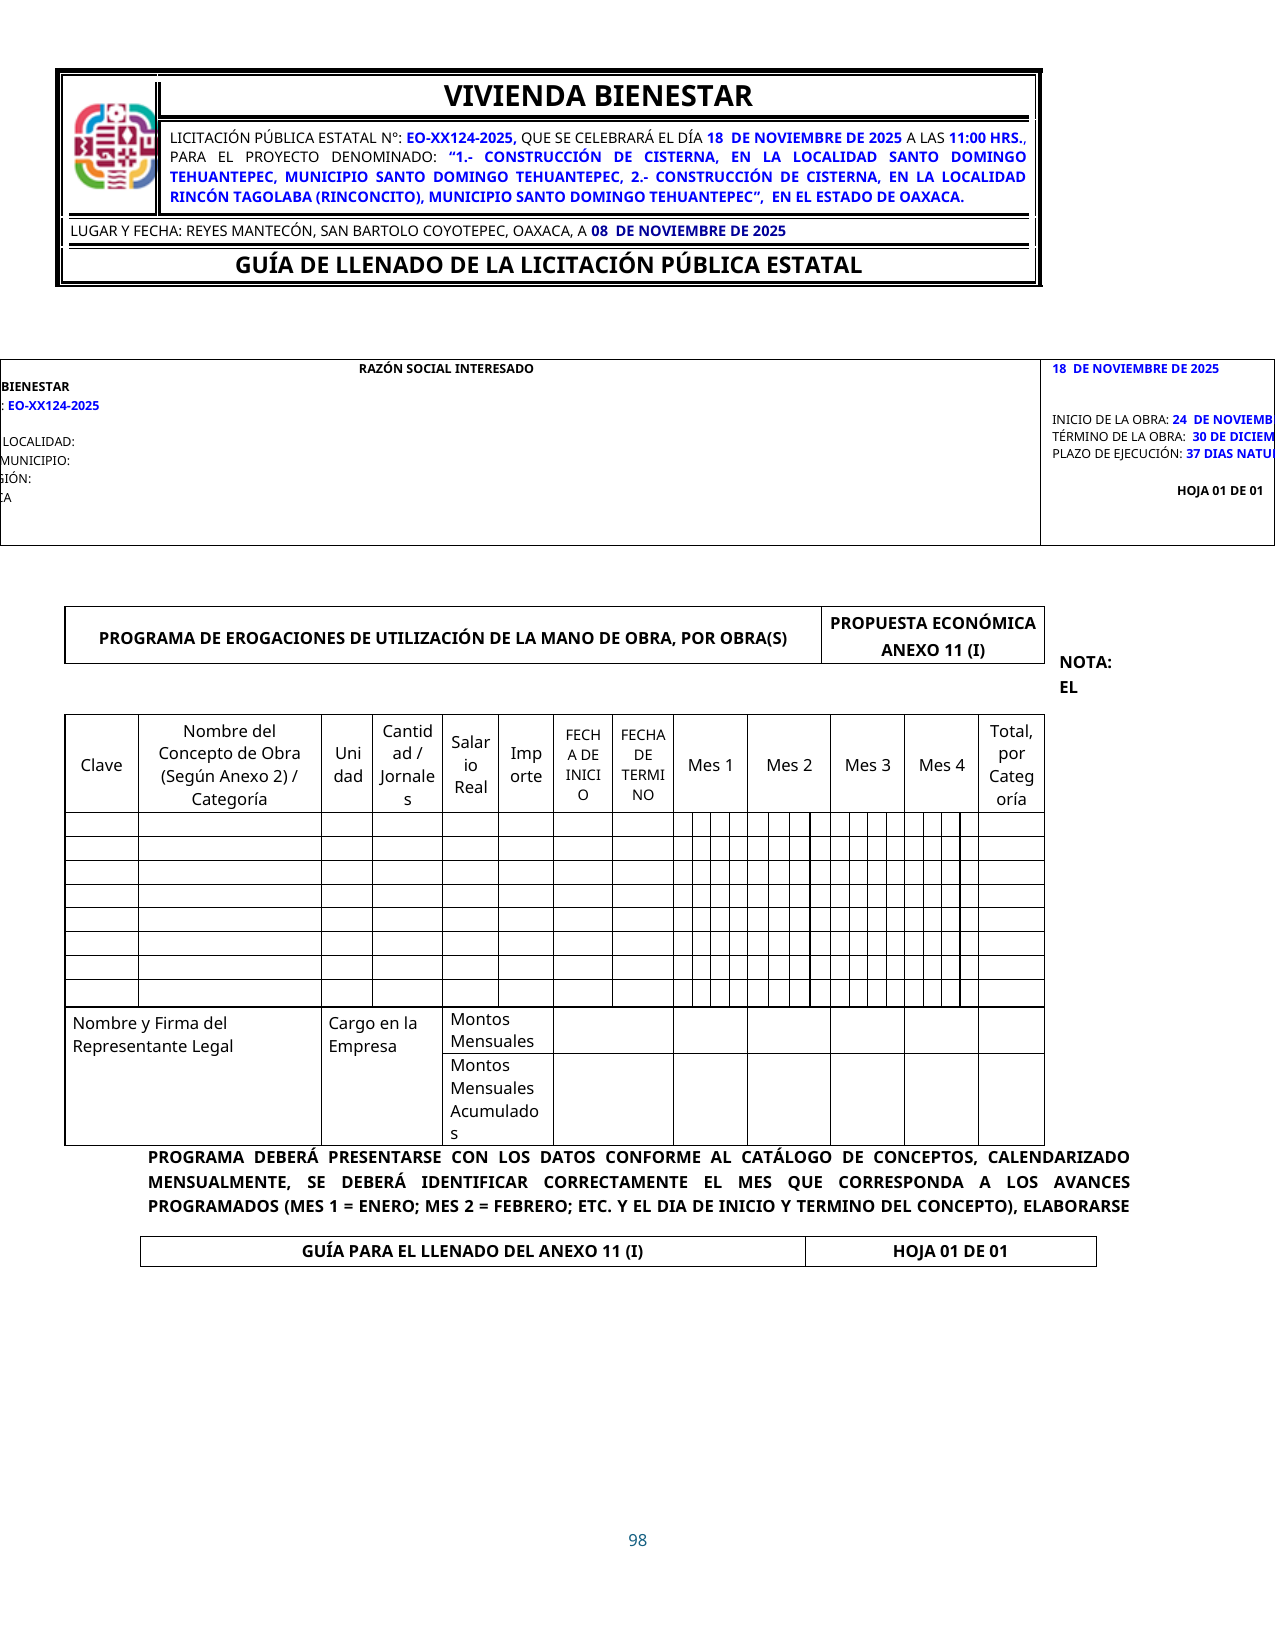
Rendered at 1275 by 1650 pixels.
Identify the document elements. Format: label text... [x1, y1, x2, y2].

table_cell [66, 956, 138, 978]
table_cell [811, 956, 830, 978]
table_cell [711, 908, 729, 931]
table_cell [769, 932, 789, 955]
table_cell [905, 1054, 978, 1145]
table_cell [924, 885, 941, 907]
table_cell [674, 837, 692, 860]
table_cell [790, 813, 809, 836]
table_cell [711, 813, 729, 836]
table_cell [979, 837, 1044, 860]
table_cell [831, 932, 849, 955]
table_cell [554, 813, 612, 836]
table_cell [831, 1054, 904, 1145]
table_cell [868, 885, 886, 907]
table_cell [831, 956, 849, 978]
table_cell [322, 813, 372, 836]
picture [161, 96, 170, 115]
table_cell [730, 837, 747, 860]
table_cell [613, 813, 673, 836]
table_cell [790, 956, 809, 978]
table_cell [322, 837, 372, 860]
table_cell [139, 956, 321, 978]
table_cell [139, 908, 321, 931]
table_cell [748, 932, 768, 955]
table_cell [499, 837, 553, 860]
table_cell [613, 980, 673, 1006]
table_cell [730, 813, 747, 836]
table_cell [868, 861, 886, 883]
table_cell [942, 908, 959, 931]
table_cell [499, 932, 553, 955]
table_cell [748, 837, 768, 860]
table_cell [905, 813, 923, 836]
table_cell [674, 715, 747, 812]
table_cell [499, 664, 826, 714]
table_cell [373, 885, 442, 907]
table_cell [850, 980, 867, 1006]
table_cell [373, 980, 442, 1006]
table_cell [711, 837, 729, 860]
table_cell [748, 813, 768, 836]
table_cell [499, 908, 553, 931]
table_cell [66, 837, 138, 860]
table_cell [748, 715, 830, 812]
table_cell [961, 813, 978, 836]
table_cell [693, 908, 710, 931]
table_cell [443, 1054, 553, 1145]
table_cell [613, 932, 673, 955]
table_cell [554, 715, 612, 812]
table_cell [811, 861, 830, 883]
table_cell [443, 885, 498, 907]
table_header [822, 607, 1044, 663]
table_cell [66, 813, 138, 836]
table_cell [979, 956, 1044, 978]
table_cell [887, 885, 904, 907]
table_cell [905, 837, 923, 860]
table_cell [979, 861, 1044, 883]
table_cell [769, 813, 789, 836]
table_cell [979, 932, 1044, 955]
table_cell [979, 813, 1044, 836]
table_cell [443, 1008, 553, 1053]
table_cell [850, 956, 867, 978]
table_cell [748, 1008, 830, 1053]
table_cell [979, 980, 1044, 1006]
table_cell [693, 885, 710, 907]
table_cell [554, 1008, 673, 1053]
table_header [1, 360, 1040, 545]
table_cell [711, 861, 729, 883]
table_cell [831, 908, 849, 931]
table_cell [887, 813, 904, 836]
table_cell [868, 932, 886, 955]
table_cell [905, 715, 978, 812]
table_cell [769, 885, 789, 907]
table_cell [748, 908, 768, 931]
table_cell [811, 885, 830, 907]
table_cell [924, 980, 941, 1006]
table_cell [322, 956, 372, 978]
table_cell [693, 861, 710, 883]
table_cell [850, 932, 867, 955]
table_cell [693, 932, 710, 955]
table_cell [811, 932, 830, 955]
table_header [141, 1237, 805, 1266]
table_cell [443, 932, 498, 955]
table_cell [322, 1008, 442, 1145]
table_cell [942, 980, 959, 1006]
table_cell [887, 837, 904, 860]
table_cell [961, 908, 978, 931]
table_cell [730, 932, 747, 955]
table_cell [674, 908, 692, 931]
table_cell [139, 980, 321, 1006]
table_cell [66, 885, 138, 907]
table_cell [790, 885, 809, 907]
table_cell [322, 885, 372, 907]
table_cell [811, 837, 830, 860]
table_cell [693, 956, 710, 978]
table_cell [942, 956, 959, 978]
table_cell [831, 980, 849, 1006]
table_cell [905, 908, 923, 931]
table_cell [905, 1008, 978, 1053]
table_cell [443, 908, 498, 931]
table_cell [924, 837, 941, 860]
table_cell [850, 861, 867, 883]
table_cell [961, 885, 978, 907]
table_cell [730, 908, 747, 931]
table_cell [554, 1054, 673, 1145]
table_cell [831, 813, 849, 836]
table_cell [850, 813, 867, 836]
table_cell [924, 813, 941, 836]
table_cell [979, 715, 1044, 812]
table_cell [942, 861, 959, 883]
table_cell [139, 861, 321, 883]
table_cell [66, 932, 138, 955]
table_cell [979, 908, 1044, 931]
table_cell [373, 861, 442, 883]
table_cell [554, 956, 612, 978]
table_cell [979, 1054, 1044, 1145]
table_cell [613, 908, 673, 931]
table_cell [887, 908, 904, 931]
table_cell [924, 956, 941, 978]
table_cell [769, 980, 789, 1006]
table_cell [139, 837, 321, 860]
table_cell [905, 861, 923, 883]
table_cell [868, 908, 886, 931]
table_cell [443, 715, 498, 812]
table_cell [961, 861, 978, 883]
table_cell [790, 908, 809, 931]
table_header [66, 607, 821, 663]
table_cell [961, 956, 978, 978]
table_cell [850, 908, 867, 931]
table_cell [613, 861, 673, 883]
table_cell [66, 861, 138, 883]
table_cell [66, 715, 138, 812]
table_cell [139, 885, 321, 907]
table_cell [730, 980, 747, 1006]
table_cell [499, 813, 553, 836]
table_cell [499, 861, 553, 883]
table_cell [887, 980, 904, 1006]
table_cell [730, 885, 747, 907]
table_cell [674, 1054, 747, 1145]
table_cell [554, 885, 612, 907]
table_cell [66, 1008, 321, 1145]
picture [161, 122, 170, 195]
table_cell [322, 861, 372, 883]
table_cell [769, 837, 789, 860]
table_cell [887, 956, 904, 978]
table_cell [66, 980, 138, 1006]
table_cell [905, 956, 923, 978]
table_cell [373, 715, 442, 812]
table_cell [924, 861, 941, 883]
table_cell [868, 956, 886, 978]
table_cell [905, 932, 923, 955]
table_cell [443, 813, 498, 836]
text NOTA: EL PROGRAMA DEBERÁ PRESENTARSE CON LOS DATOS CONFORME AL CATÁLOGO DE CONCEPTOS, CALENDARIZADO MENSUALMENTE, SE DEBERÁ IDENTIFICAR CORRECTAMENTE EL MES QUE CORRESPONDA A LOS AVANCES PROGRAMADOS (MES 1 = ENERO; MES 2 = FEBRERO; ETC. Y EL DIA DE INICIO Y TERMINO DEL CONCEPTO), ELABORARSE GRÁFICA DE BARRAS, Y ADICIONARSE LAS HOJAS QUE SEAN NECESARIAS. [148, 651, 1131, 1242]
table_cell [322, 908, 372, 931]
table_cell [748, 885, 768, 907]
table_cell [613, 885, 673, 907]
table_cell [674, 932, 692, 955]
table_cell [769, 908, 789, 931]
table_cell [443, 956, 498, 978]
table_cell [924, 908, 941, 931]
picture [157, 96, 170, 195]
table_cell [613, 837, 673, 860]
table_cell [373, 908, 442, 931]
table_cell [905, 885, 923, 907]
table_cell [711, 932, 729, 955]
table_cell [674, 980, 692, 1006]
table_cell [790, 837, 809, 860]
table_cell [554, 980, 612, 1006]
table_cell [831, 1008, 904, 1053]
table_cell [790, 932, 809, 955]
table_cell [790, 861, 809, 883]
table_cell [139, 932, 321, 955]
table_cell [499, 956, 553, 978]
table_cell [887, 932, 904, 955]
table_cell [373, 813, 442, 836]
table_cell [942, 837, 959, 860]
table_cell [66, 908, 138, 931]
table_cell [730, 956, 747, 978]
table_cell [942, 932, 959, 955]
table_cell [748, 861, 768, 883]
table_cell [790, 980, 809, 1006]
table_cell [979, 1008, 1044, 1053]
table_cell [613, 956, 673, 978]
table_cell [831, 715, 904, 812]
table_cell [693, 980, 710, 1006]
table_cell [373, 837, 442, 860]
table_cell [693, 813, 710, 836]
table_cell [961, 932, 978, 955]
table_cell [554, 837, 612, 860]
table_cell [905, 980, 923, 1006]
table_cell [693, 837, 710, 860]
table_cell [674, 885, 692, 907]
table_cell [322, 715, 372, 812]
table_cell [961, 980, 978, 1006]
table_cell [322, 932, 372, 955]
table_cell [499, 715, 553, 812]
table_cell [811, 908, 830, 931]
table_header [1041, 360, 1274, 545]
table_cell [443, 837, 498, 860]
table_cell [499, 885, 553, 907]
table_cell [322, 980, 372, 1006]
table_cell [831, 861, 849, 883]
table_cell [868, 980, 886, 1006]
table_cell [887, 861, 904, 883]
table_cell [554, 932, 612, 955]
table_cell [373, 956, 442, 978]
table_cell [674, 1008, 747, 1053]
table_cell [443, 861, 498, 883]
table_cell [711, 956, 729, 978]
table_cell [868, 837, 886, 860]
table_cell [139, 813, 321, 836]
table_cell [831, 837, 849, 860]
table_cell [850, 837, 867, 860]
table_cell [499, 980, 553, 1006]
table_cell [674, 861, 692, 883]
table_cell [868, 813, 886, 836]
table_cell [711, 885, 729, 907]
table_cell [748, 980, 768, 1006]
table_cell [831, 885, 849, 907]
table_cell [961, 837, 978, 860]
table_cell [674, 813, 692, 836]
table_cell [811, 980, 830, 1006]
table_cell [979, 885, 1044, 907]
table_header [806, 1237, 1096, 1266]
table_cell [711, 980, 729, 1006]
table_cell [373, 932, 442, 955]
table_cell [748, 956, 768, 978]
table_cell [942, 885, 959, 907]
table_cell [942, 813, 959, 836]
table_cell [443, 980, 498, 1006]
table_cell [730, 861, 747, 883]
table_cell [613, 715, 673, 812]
picture [63, 96, 155, 195]
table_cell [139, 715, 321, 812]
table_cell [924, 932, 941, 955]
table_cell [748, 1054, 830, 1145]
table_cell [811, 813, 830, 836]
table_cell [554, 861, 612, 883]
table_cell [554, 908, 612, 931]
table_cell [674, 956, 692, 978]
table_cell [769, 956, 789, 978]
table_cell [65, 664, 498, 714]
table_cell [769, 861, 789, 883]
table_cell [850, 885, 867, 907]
